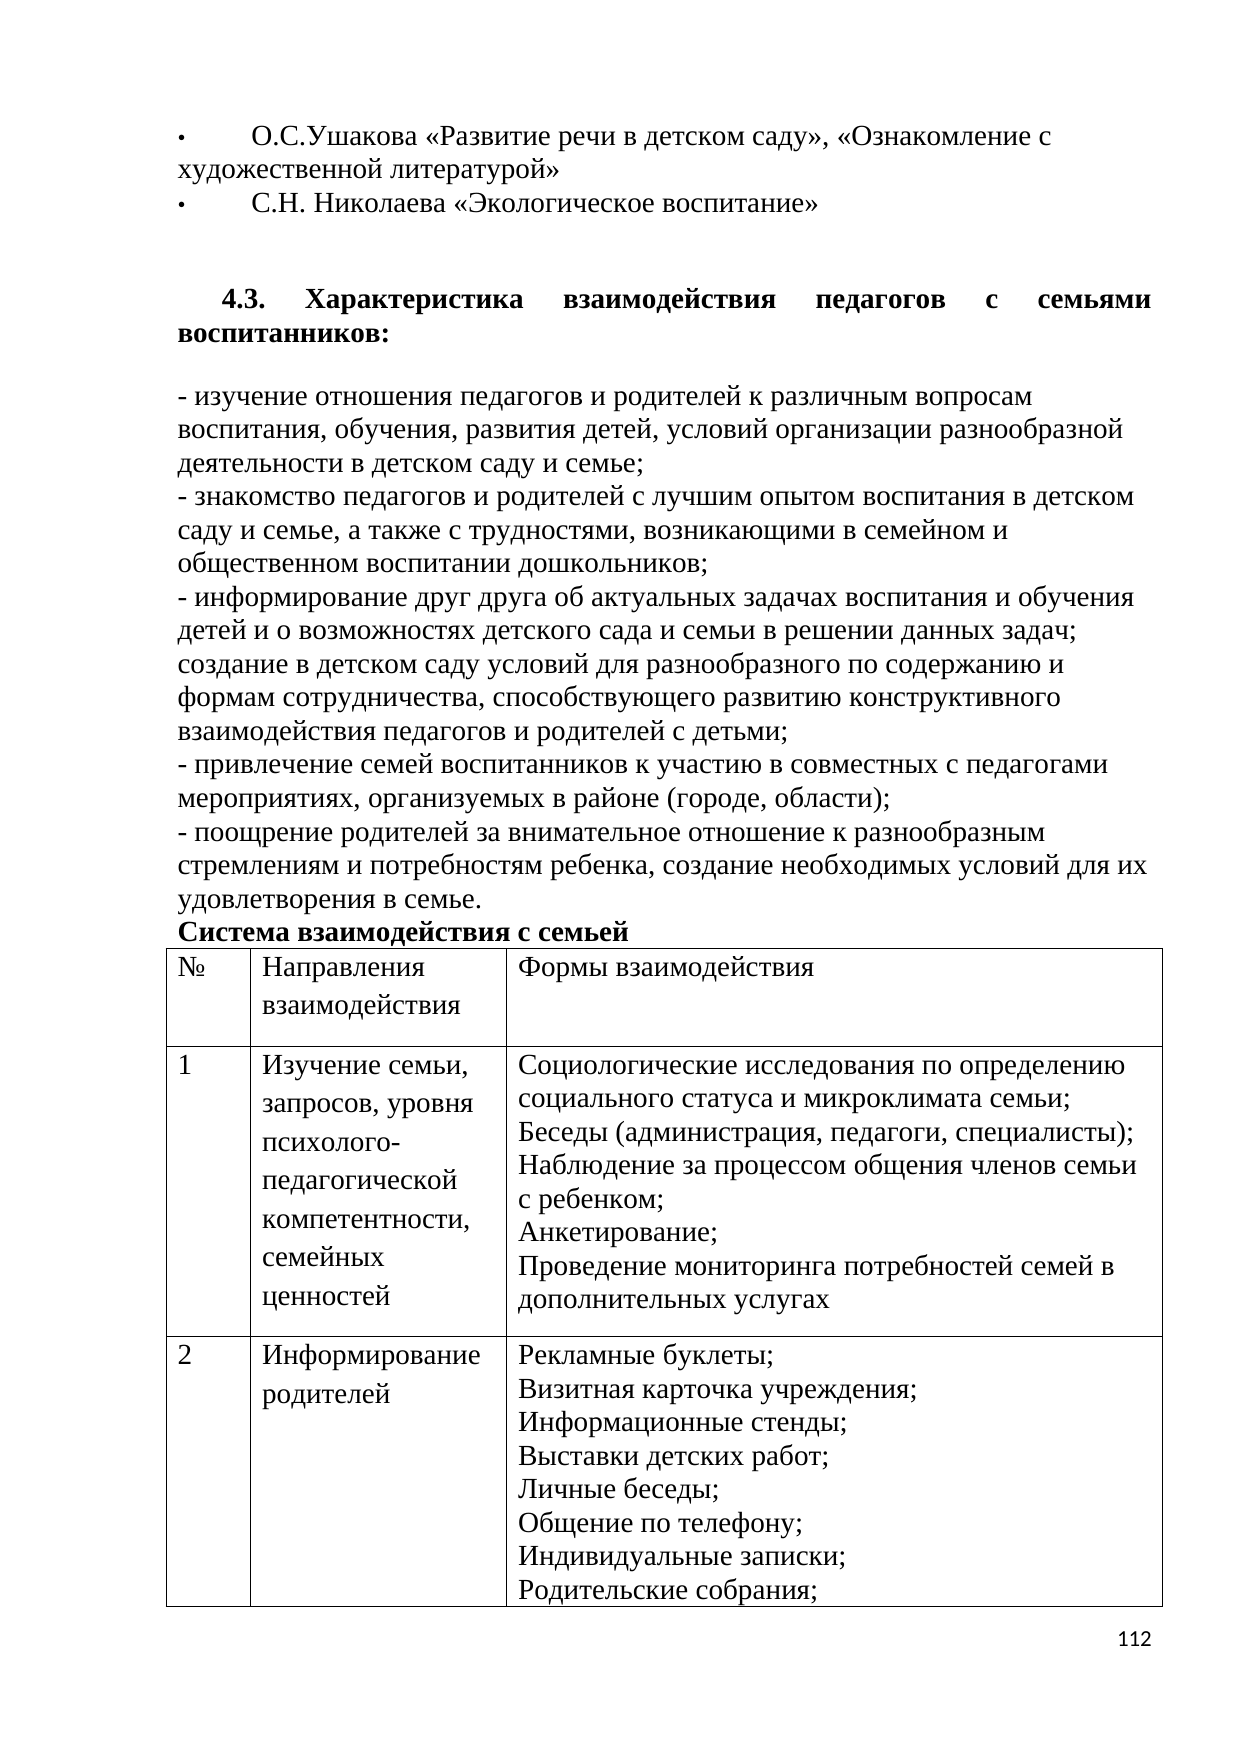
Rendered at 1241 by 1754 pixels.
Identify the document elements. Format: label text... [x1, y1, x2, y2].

table_header Формы взаимодействия [507, 949, 1162, 1046]
list С.Н. Николаева «Экологическое воспитание» [177, 185, 1152, 219]
text - знакомство педагогов и родителей с лучшим опытом воспитания в детском саду и семье, а также с трудностями, возникающими в семейном и общественном воспитании дошкольников; [177, 478, 1152, 579]
text - поощрение родителей за внимательное отношение к разнообразным стремлениям и потребностям ребенка, создание необходимых условий для их удовлетворения в семье. [177, 814, 1152, 914]
table_cell 2 [167, 1337, 250, 1606]
table_cell 1 [167, 1047, 250, 1336]
table_cell Изучение семьи, запросов, уровня психолого-педагогической компетентности, семейных ценностей [251, 1047, 506, 1336]
list 4.3. Характеристика взаимодействия педагогов с семьями воспитанников: [177, 281, 1152, 348]
table_cell Социологические исследования по определению социального статуса и микроклимата семьи; Беседы (администрация, педагоги, специалисты); Наблюдение за процессом общения членов семьи с ребенком; Анкетирование; Проведение мониторинга потребностей семей в дополнительных услугах [507, 1047, 1162, 1336]
list О.С.Ушакова «Развитие речи в детском саду», «Ознакомление с художественной литературой» [177, 118, 1152, 185]
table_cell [507, 1337, 1162, 1606]
text - привлечение семей воспитанников к участию в совместных с педагогами мероприятиях, организуемых в районе (городе, области); [177, 747, 1152, 814]
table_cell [251, 1337, 506, 1606]
text Система взаимодействия с семьей [177, 914, 1152, 948]
text создание в детском саду условий для разнообразного по содержанию и формам сотрудничества, способствующего развитию конструктивного взаимодействия педагогов и родителей с детьми; [177, 646, 1152, 747]
table_header № [167, 949, 250, 1046]
text - изучение отношения педагогов и родителей к различным вопросам воспитания, обучения, развития детей, условий организации разнообразной деятельности в детском саду и семье; [177, 378, 1152, 478]
table_header Направления взаимодействия [251, 949, 506, 1046]
text - информирование друг друга об актуальных задачах воспитания и обучения детей и о возможностях детского сада и семьи в решении данных задач; [177, 579, 1152, 646]
